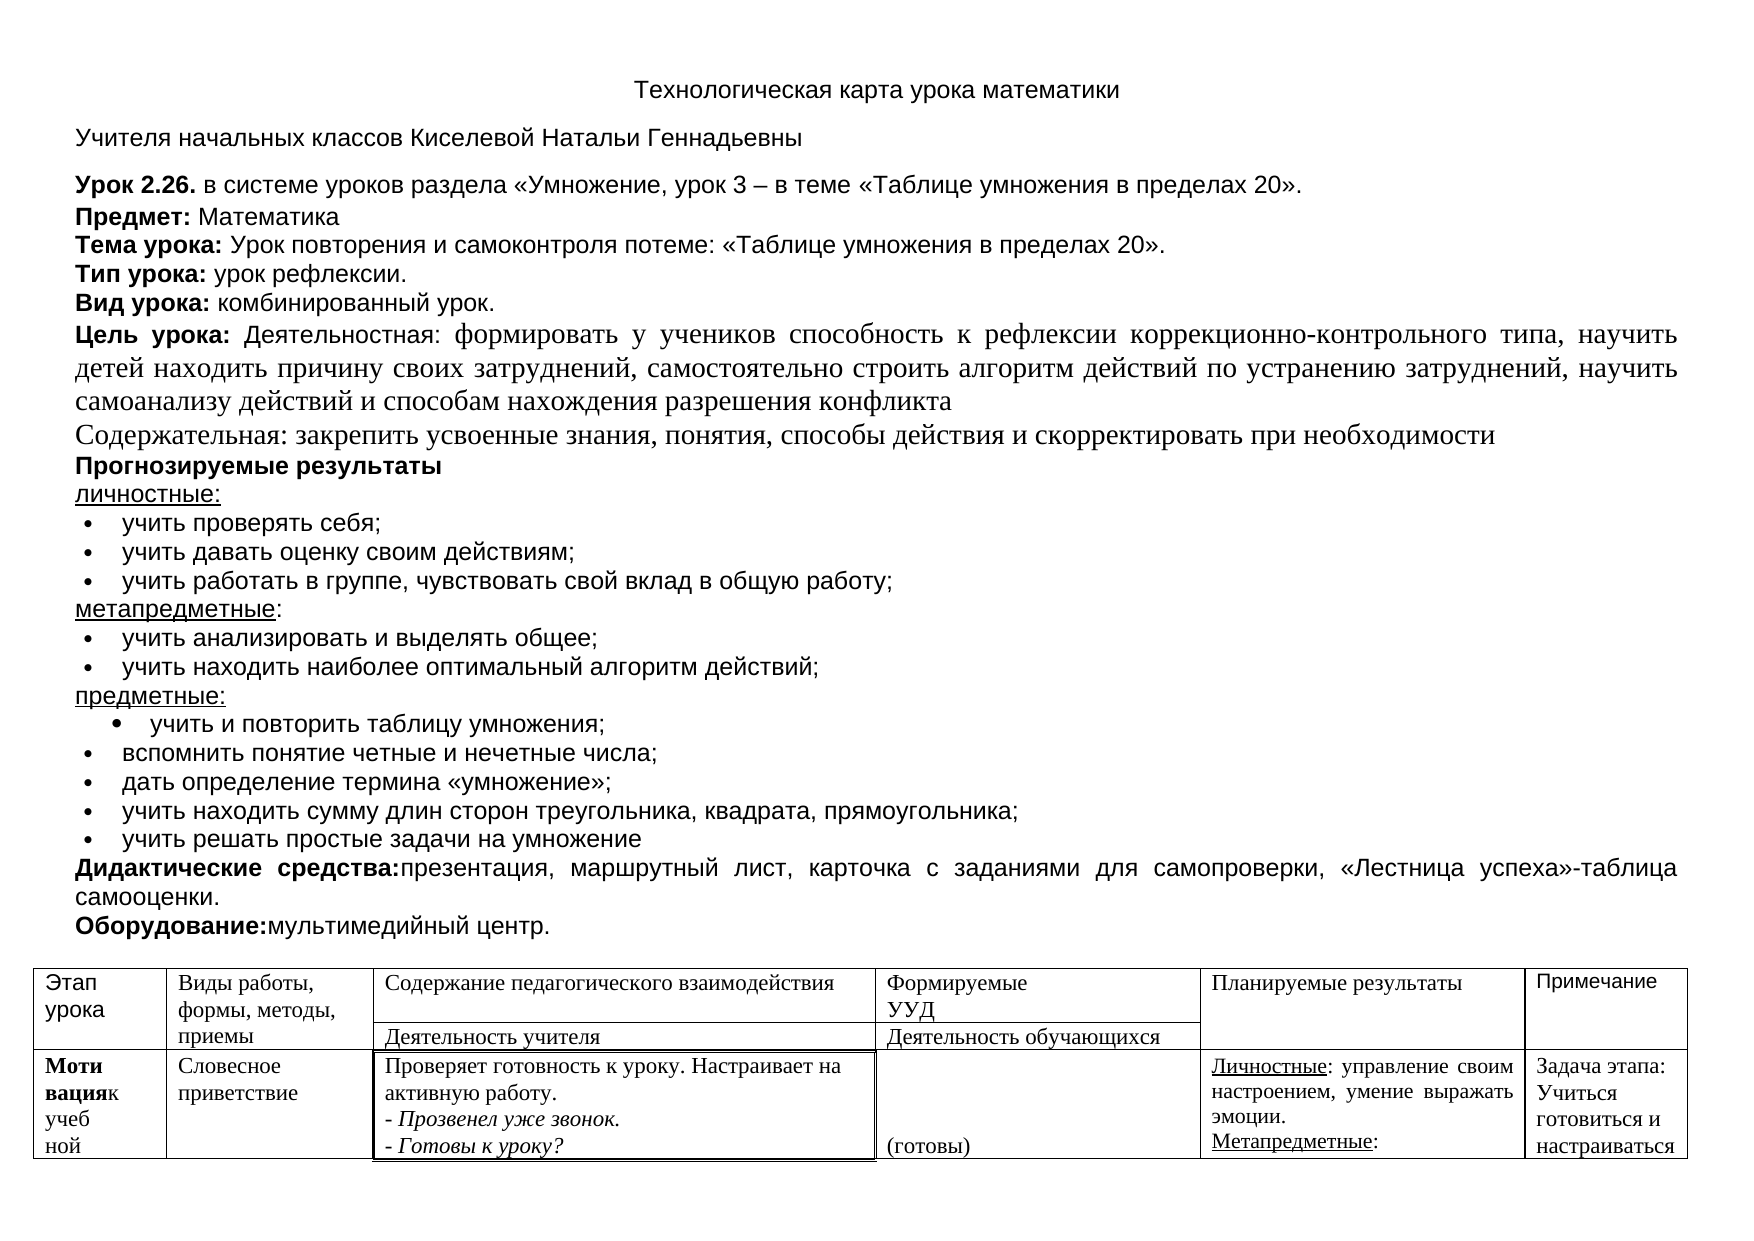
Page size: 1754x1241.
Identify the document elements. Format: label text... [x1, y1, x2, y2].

text предметные: [75, 681, 1679, 709]
table_cell Деятельность учителя [374, 1023, 875, 1049]
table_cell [1201, 1050, 1524, 1158]
list учить находить сумму длин сторон треугольника, квадрата, прямоугольника; [84, 796, 1679, 824]
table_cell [34, 1050, 166, 1158]
table_cell Деятельность обучающихся [876, 1023, 1200, 1049]
table_header Содержание педагогического взаимодействия [374, 969, 875, 1022]
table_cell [1526, 1050, 1687, 1158]
text метапредметные: [75, 594, 1679, 623]
text Технологическая карта урока математики [75, 75, 1679, 104]
text Оборудование:мультимедийный центр. [75, 911, 1679, 939]
table_header Примечание [1526, 969, 1687, 1049]
text Вид урока: комбинированный урок. [75, 288, 1679, 316]
list вспомнить понятие четные и нечетные числа; [84, 738, 1679, 767]
list учить находить наиболее оптимальный алгоритм действий; [84, 652, 1679, 681]
table_header Виды работы, формы, методы, приемы [167, 969, 373, 1049]
text Прогнозируемые результаты [75, 451, 1679, 479]
text Содержательная: закрепить усвоенные знания, понятия, способы действия и скорректировать при необходимости [75, 417, 1679, 451]
list дать определение термина «умножение»; [84, 767, 1679, 796]
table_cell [375, 1053, 874, 1158]
text Тема урока: Урок повторения и самоконтроля потеме: «Таблице умножения в пределах 20». [75, 230, 1679, 259]
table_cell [167, 1050, 372, 1158]
list учить решать простые задачи на умножение [84, 824, 1679, 853]
text Тип урока: урок рефлексии. [75, 259, 1679, 288]
table_header Планируемые результаты [1201, 969, 1524, 1049]
table_header Этап урока [34, 969, 166, 1049]
table_header Формируемые УУД [876, 969, 1200, 1022]
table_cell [877, 1050, 1200, 1158]
text личностные: [75, 479, 1679, 508]
text Учителя начальных классов Киселевой Натальи Геннадьевны [75, 123, 1679, 151]
text Урок 2.26. в системе уроков раздела «Умножение, урок 3 – в теме «Таблице умножения в пределах 20». [75, 170, 1679, 199]
list учить и повторить таблицу умножения; [112, 709, 1679, 738]
text Дидактические средства:презентация, маршрутный лист, карточка с заданиями для самопроверки, «Лестница успеха»-таблица самооценки. [75, 853, 1679, 911]
list учить давать оценку своим действиям; [84, 537, 1679, 566]
list учить работать в группе, чувствовать свой вклад в общую работу; [84, 566, 1679, 594]
list учить анализировать и выделять общее; [84, 623, 1679, 652]
list учить проверять себя; [84, 508, 1679, 537]
text Предмет: Математика [75, 201, 1679, 230]
text Цель урока: Деятельностная: формировать у учеников способность к рефлексии коррекционно-контрольного типа, научить детей находить причину своих затруднений, самостоятельно строить алгоритм действий по устранению затруднений, научить самоанализу действий и способам нахождения разрешения конфликта [75, 316, 1679, 417]
